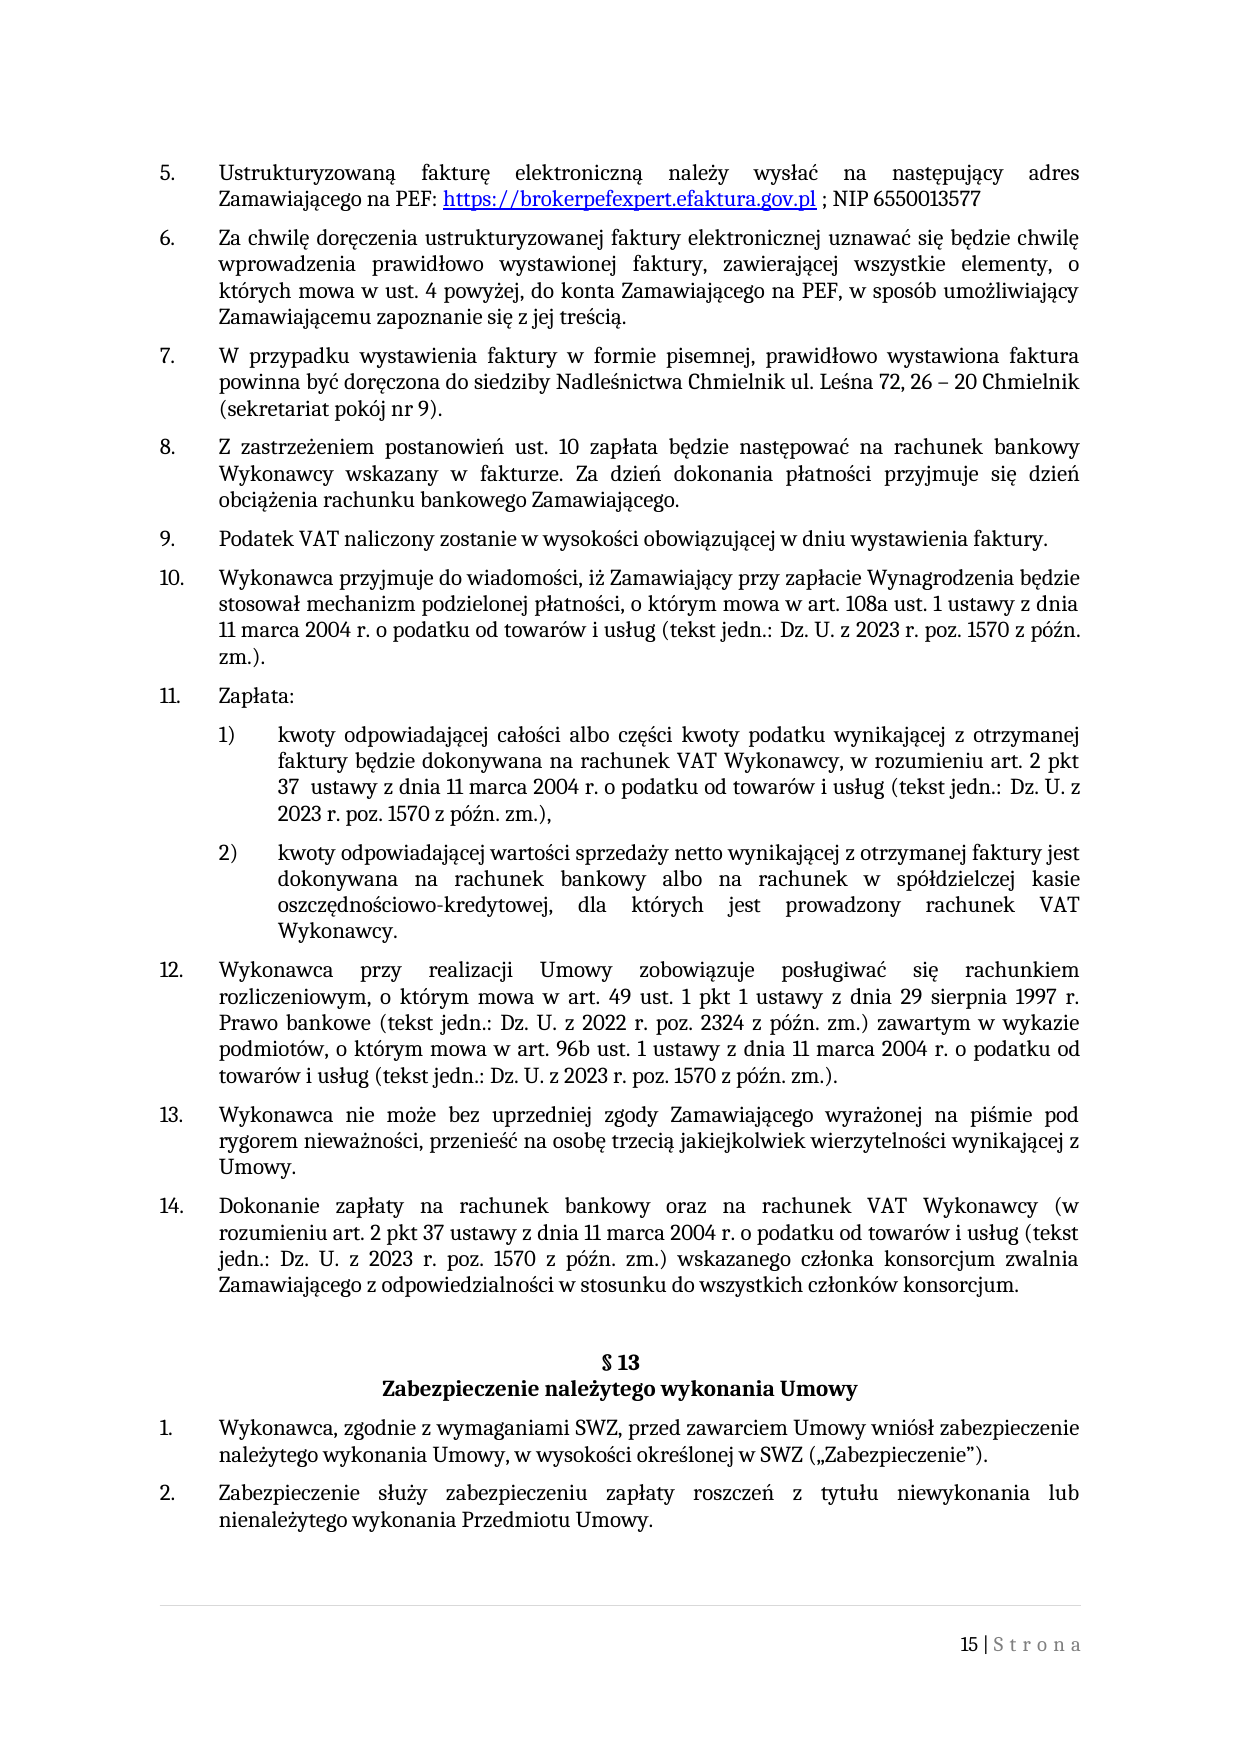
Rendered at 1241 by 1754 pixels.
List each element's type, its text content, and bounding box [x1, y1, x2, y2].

text 2) kwoty odpowiadającej wartości sprzedaży netto wynikającej z otrzymanej faktury jest dokonywana na rachunek bankowy albo na rachunek w spółdzielczej kasie oszczędnościowo-kredytowej, dla których jest prowadzony rachunek VAT Wykonawcy. [218, 839, 1081, 945]
list Zabezpieczenie służy zabezpieczeniu zapłaty roszczeń z tytułu niewykonania lub nienależytego wykonania Przedmiotu Umowy. [159, 1480, 1081, 1533]
list Za chwilę doręczenia ustrukturyzowanej faktury elektronicznej uznawać się będzie chwilę wprowadzenia prawidłowo wystawionej faktury, zawierającej wszystkie elementy, o których mowa w ust. 4 powyżej, do konta Zamawiającego na PEF, w sposób umożliwiający Zamawiającemu zapoznanie się z jej treścią. [159, 225, 1081, 330]
list Dokonanie zapłaty na rachunek bankowy oraz na rachunek VAT Wykonawcy (w rozumieniu art. 2 pkt 37 ustawy z dnia 11 marca 2004 r. o podatku od towarów i usług (tekst jedn.: Dz. U. z 2023 r. poz. 1570 z późn. zm.) wskazanego członka konsorcjum zwalnia Zamawiającego z odpowiedzialności w stosunku do wszystkich członków konsorcjum. [159, 1193, 1081, 1298]
list Wykonawca, zgodnie z wymaganiami SWZ, przed zawarciem Umowy wniósł zabezpieczenie należytego wykonania Umowy, w wysokości określonej w SWZ („Zabezpieczenie”). [159, 1415, 1081, 1468]
list W przypadku wystawienia faktury w formie pisemnej, prawidłowo wystawiona faktura powinna być doręczona do siedziby Nadleśnictwa Chmielnik ul. Leśna 72, 26 – 20 Chmielnik (sekretariat pokój nr 9). [159, 343, 1081, 422]
list Podatek VAT naliczony zostanie w wysokości obowiązującej w dniu wystawienia faktury. [159, 526, 1081, 552]
list Wykonawca nie może bez uprzedniej zgody Zamawiającego wyrażonej na piśmie pod rygorem nieważności, przenieść na osobę trzecią jakiejkolwiek wierzytelności wynikającej z Umowy. [159, 1101, 1081, 1181]
list Wykonawca przy realizacji Umowy zobowiązuje posługiwać się rachunkiem rozliczeniowym, o którym mowa w art. 49 ust. 1 pkt 1 ustawy z dnia 29 sierpnia 1997 r. Prawo bankowe (tekst jedn.: Dz. U. z 2022 r. poz. 2324 z późn. zm.) zawartym w wykazie podmiotów, o którym mowa w art. 96b ust. 1 ustawy z dnia 11 marca 2004 r. o podatku od towarów i usług (tekst jedn.: Dz. U. z 2023 r. poz. 1570 z późn. zm.). [159, 957, 1081, 1089]
list Z zastrzeżeniem postanowień ust. 10 zapłata będzie następować na rachunek bankowy Wykonawcy wskazany w fakturze. Za dzień dokonania płatności przyjmuje się dzień obciążenia rachunku bankowego Zamawiającego. [159, 434, 1081, 513]
list Ustrukturyzowaną fakturę elektroniczną należy wysłać na następujący adres Zamawiającego na PEF: https://brokerpefexpert.efaktura.gov.pl ; NIP 6550013577 [159, 159, 1081, 212]
text 1) kwoty odpowiadającej całości albo części kwoty podatku wynikającej z otrzymanej faktury będzie dokonywana na rachunek VAT Wykonawcy, w rozumieniu art. 2 pkt 37 ustawy z dnia 11 marca 2004 r. o podatku od towarów i usług (tekst jedn.: Dz. U. z 2023 r. poz. 1570 z późn. zm.), [218, 721, 1081, 827]
text § 13 Zabezpieczenie należytego wykonania Umowy [159, 1350, 1081, 1402]
list Wykonawca przyjmuje do wiadomości, iż Zamawiający przy zapłacie Wynagrodzenia będzie stosował mechanizm podzielonej płatności, o którym mowa w art. 108a ust. 1 ustawy z dnia 11 marca 2004 r. o podatku od towarów i usług (tekst jedn.: Dz. U. z 2023 r. poz. 1570 z późn. zm.). [159, 564, 1081, 670]
list Zapłata: [159, 682, 1081, 709]
